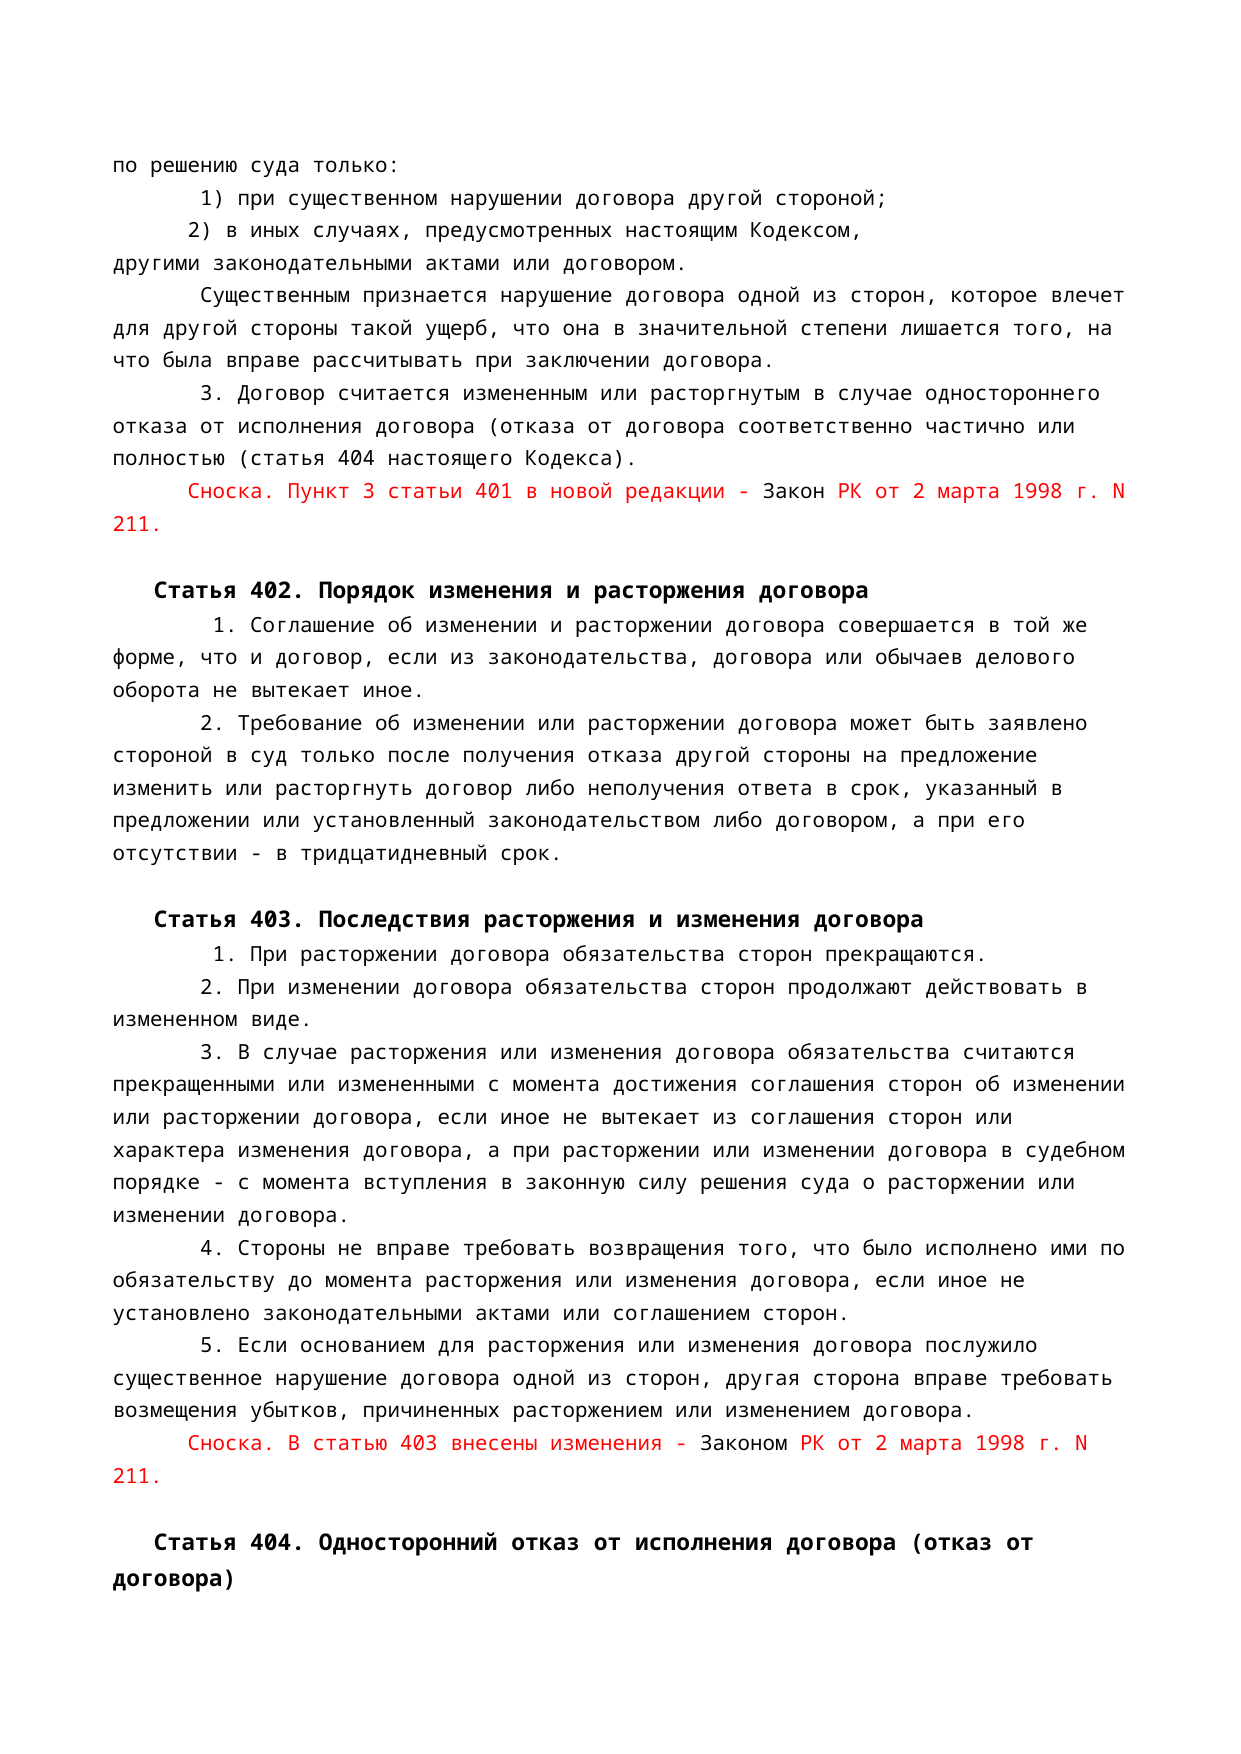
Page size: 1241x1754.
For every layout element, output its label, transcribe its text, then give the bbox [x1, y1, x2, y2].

text 1. Соглашение об изменении и расторжении договора совершается в той же форме, что и договор, если из законодательства, договора или обычаев делового оборота не вытекает иное. 2. Требование об изменении или расторжении договора может быть заявлено стороной в суд только после получения отказа другой стороны на предложение изменить или расторгнуть договор либо неполучения ответа в срок, указанный в предложении или установленный законодательством либо договором, а при его отсутствии - в тридцатидневный срок. [112, 610, 1128, 899]
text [112, 150, 1128, 570]
text Статья 403. Последствия расторжения и изменения договора [112, 903, 1128, 934]
text Статья 404. Односторонний отказ от исполнения договора (отказ от договора) [112, 1526, 1128, 1593]
text 1. При расторжении договора обязательства сторон прекращаются. 2. При изменении договора обязательства сторон продолжают действовать в измененном виде. 3. В случае расторжения или изменения договора обязательства считаются прекращенными или измененными с момента достижения соглашения сторон об изменении или расторжении договора, если иное не вытекает из соглашения сторон или характера изменения договора, а при расторжении или изменении договора в судебном порядке - с момента вступления в законную силу решения суда о расторжении или изменении договора. 4. Стороны не вправе требовать возвращения того, что было исполнено ими по обязательству до момента расторжения или изменения договора, если иное не установлено законодательными актами или соглашением сторон. 5. Если основанием для расторжения или изменения договора послужило существенное нарушение договора одной из сторон, другая сторона вправе требовать возмещения убытков, причиненных расторжением или изменением договора. Сноска. В статью 403 внесены изменения - Законом РК от 2 марта 1998 г. N 211. [112, 939, 1128, 1522]
text Статья 402. Порядок изменения и расторжения договора [112, 574, 1128, 605]
